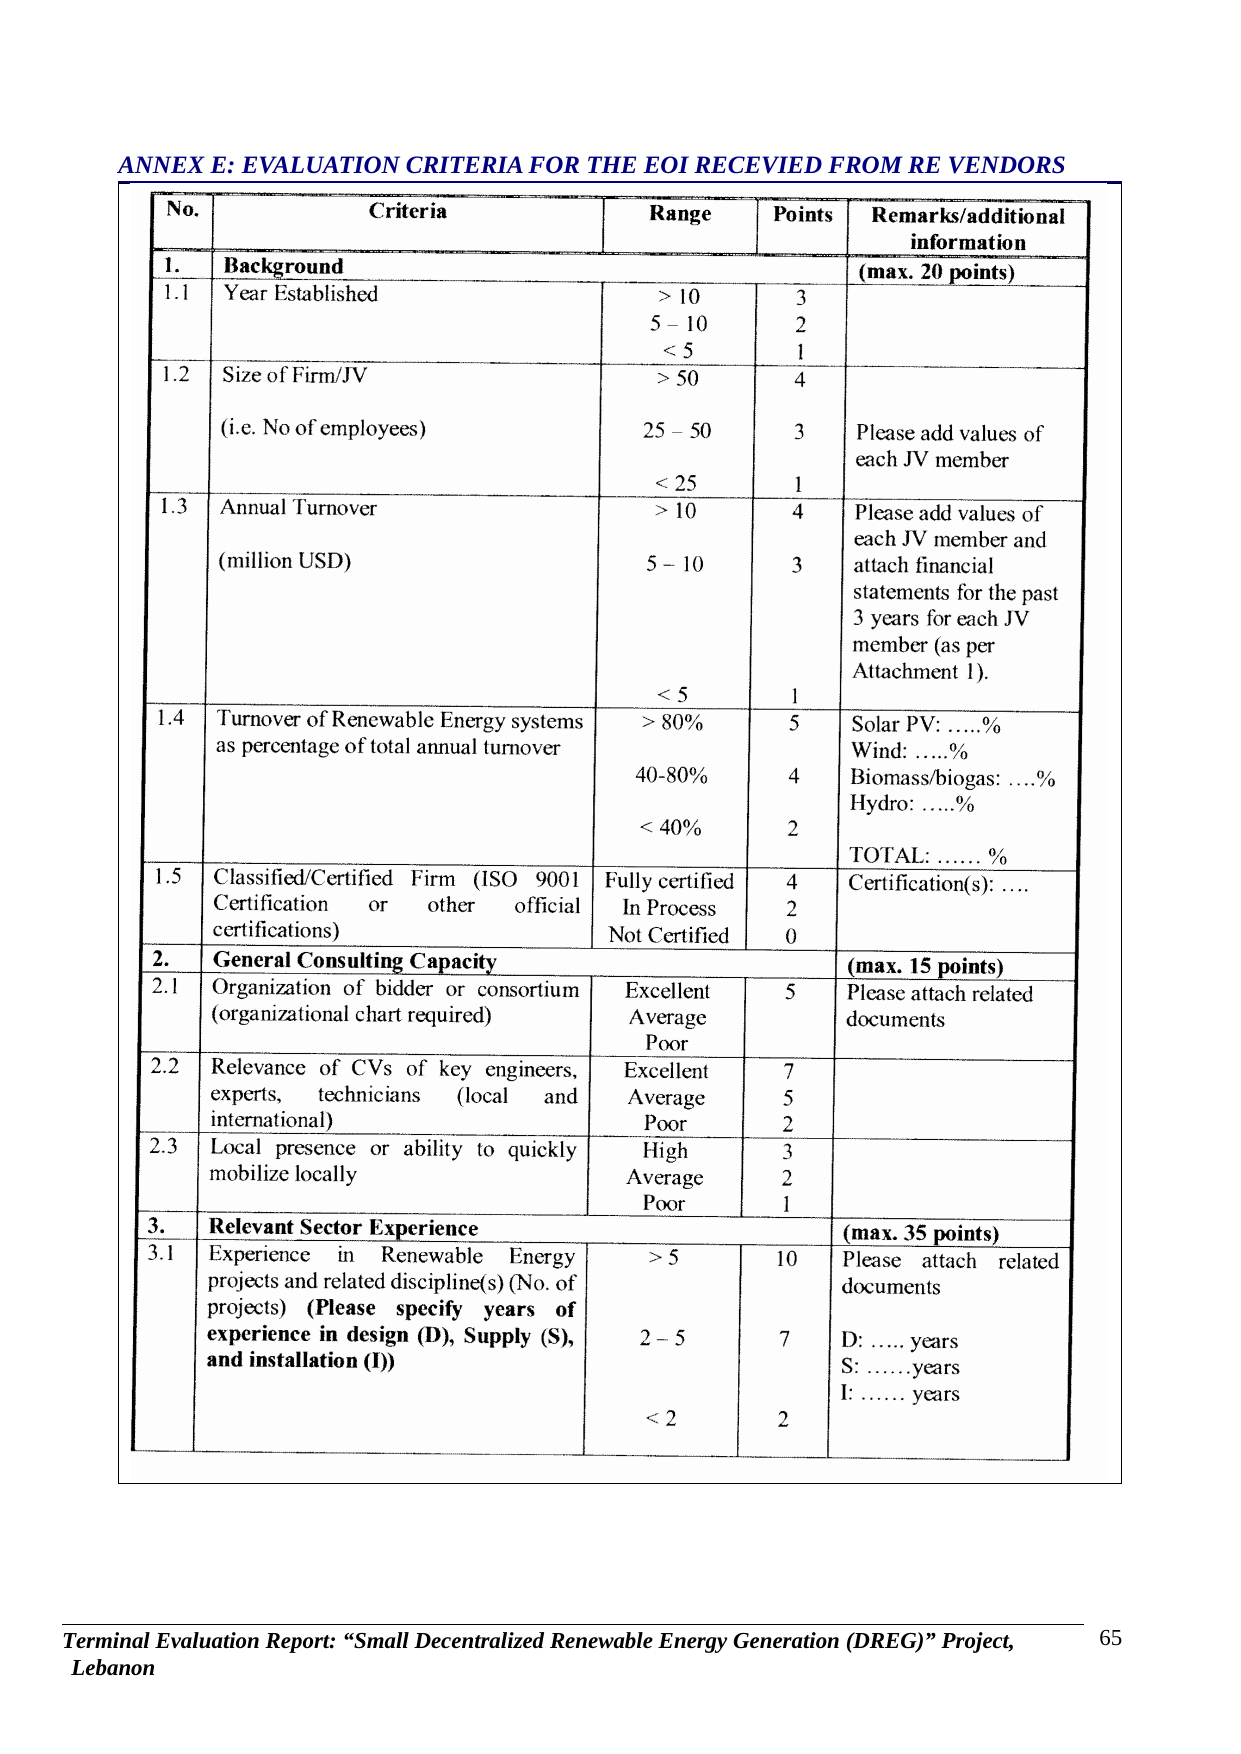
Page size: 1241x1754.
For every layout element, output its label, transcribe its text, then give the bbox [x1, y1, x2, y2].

subtitle Annex E: evaluation criteria for the eoi recevied from RE Vendors [118, 150, 1122, 181]
table_header [119, 184, 1121, 1483]
picture [129, 183, 1107, 1480]
